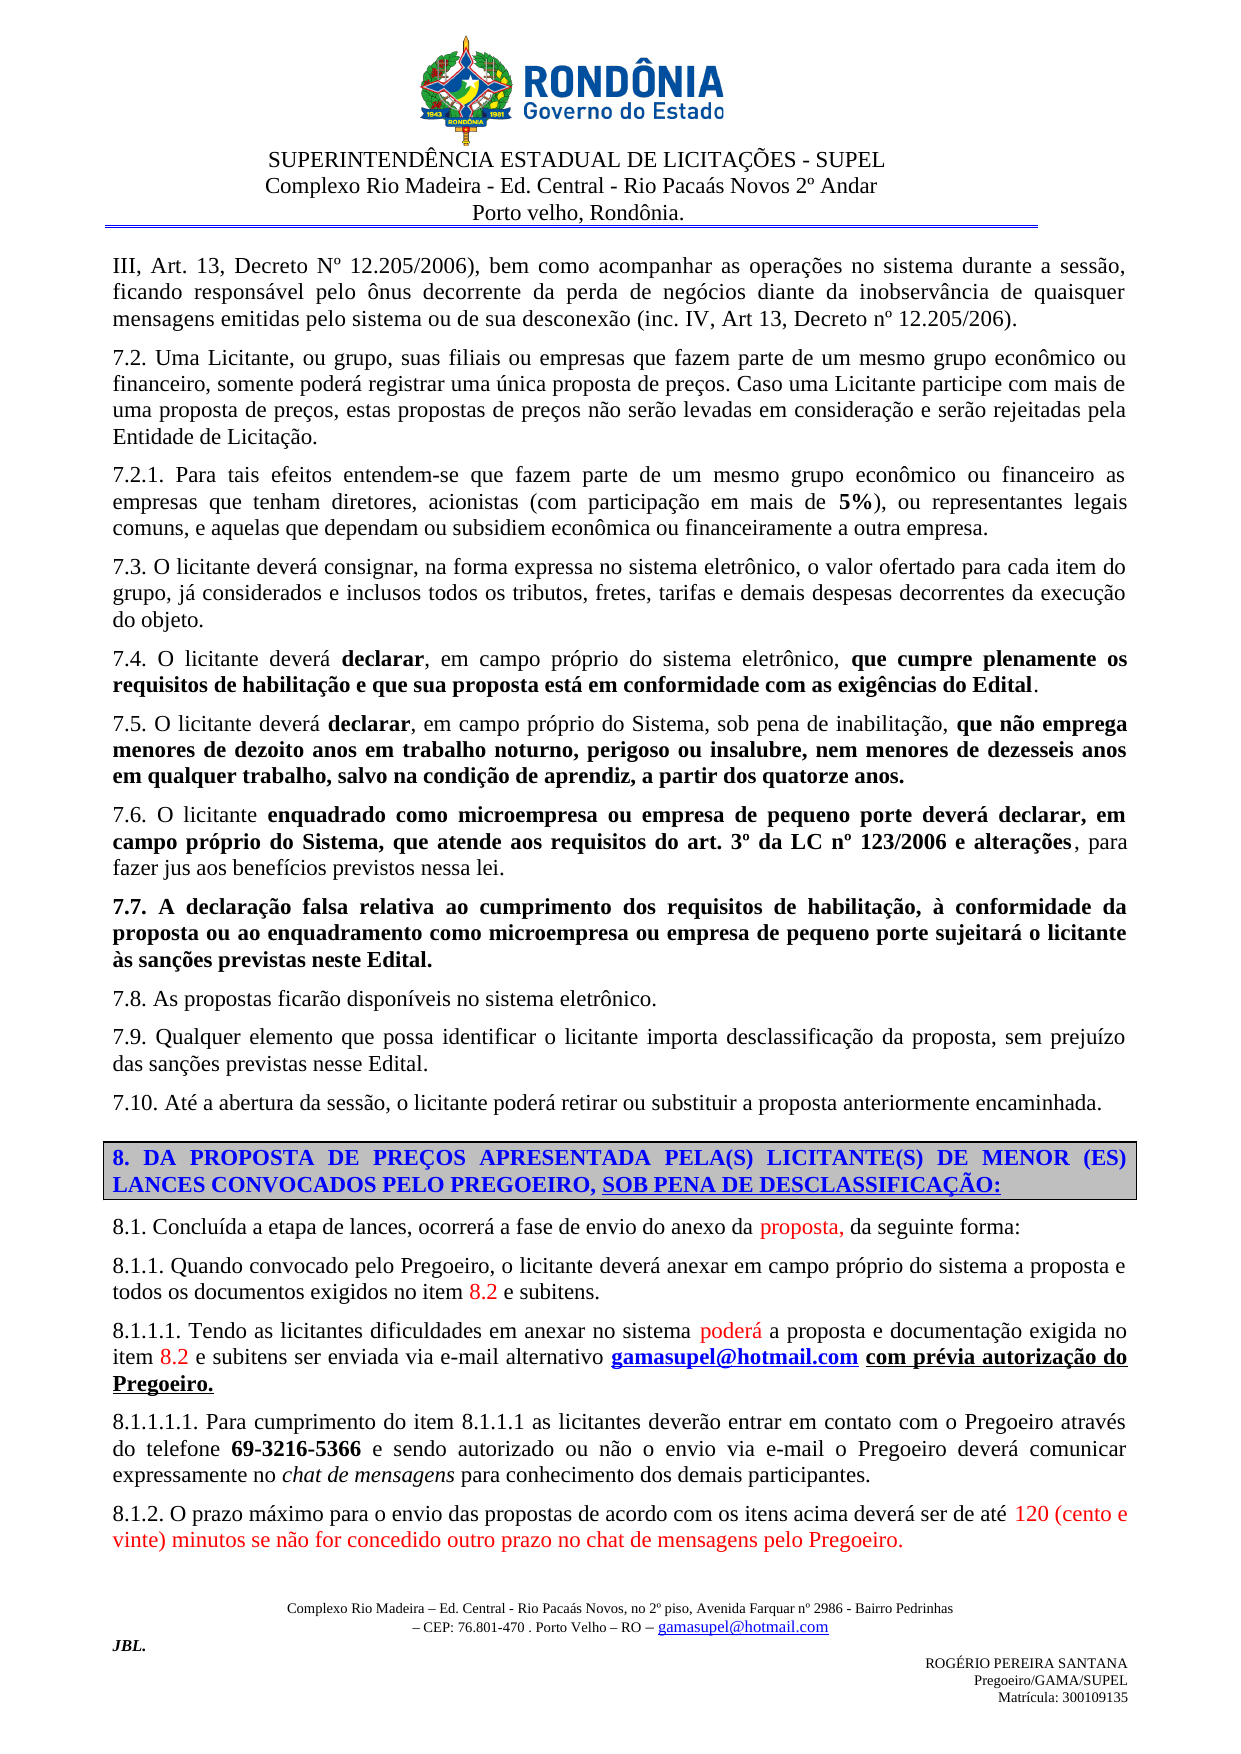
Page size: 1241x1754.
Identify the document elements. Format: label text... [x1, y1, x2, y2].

text 7.4. O licitante deverá declarar, em campo próprio do sistema eletrônico, que cumpre plenamente os requisitos de habilitação e que sua proposta está em conformidade com as exigências do Edital. [112, 645, 1128, 697]
text 8.1. Concluída a etapa de lances, ocorrerá a fase de envio do anexo da proposta, da seguinte forma: [112, 1213, 1128, 1239]
text 8.1.2. O prazo máximo para o envio das propostas de acordo com os itens acima deverá ser de até 120 (cento e vinte) minutos se não for concedido outro prazo no chat de mensagens pelo Pregoeiro. [112, 1500, 1128, 1553]
text 7.7. A declaração falsa relativa ao cumprimento dos requisitos de habilitação, à conformidade da proposta ou ao enquadramento como microempresa ou empresa de pequeno porte sujeitará o licitante às sanções previstas neste Edital. [112, 893, 1128, 972]
text 8.1.1.1. Tendo as licitantes dificuldades em anexar no sistema poderá a proposta e documentação exigida no item 8.2 e subitens ser enviada via e-mail alternativo gamasupel@hotmail.com com prévia autorização do Pregoeiro. [112, 1317, 1128, 1396]
text 7.2.1. Para tais efeitos entendem-se que fazem parte de um mesmo grupo econômico ou financeiro as empresas que tenham diretores, acionistas (com participação em mais de 5%), ou representantes legais comuns, e aquelas que dependam ou subsidiem econômica ou financeiramente a outra empresa. [112, 462, 1128, 541]
text 7.8. As propostas ficarão disponíveis no sistema eletrônico. [112, 984, 1128, 1011]
text 7.5. O licitante deverá declarar, em campo próprio do Sistema, sob pena de inabilitação, que não emprega menores de dezoito anos em trabalho noturno, perigoso ou insalubre, nem menores de dezesseis anos em qualquer trabalho, salvo na condição de aprendiz, a partir dos quatorze anos. [112, 710, 1128, 789]
text 7.6. O licitante enquadrado como microempresa ou empresa de pequeno porte deverá declarar, em campo próprio do Sistema, que atende aos requisitos do art. 3º da LC nº 123/2006 e alterações, para fazer jus aos benefícios previstos nessa lei. [112, 801, 1128, 881]
text 7.10. Até a abertura da sessão, o licitante poderá retirar ou substituir a proposta anteriormente encaminhada. [112, 1089, 1128, 1115]
text 8. DA PROPOSTA DE PREÇOS APRESENTADA PELA(S) LICITANTE(S) DE MENOR (ES) LANCES CONVOCADOS PELO PREGOEIRO, SOB PENA DE DESCLASSIFICAÇÃO: [104, 1143, 1136, 1199]
text 8.1.1.1.1. Para cumprimento do item 8.1.1.1 as licitantes deverão entrar em contato com o Pregoeiro através do telefone 69-3216-5366 e sendo autorizado ou não o envio via e-mail o Pregoeiro deverá comunicar expressamente no chat de mensagens para conhecimento dos demais participantes. [112, 1408, 1128, 1487]
text 8.1.1. Quando convocado pelo Pregoeiro, o licitante deverá anexar em campo próprio do sistema a proposta e todos os documentos exigidos no item 8.2 e subitens. [112, 1252, 1128, 1304]
picture [419, 35, 724, 146]
text 7.9. Qualquer elemento que possa identificar o licitante importa desclassificação da proposta, sem prejuízo das sanções previstas nesse Edital. [112, 1023, 1128, 1076]
text 7.2. Uma Licitante, ou grupo, suas filiais ou empresas que fazem parte de um mesmo grupo econômico ou financeiro, somente poderá registrar uma única proposta de preços. Caso uma Licitante participe com mais de uma proposta de preços, estas propostas de preços não serão levadas em consideração e serão rejeitadas pela Entidade de Licitação. [112, 344, 1128, 449]
text 7.3. O licitante deverá consignar, na forma expressa no sistema eletrônico, o valor ofertado para cada item do grupo, já considerados e inclusos todos os tributos, fretes, tarifas e demais despesas decorrentes da execução do objeto. [112, 553, 1128, 632]
